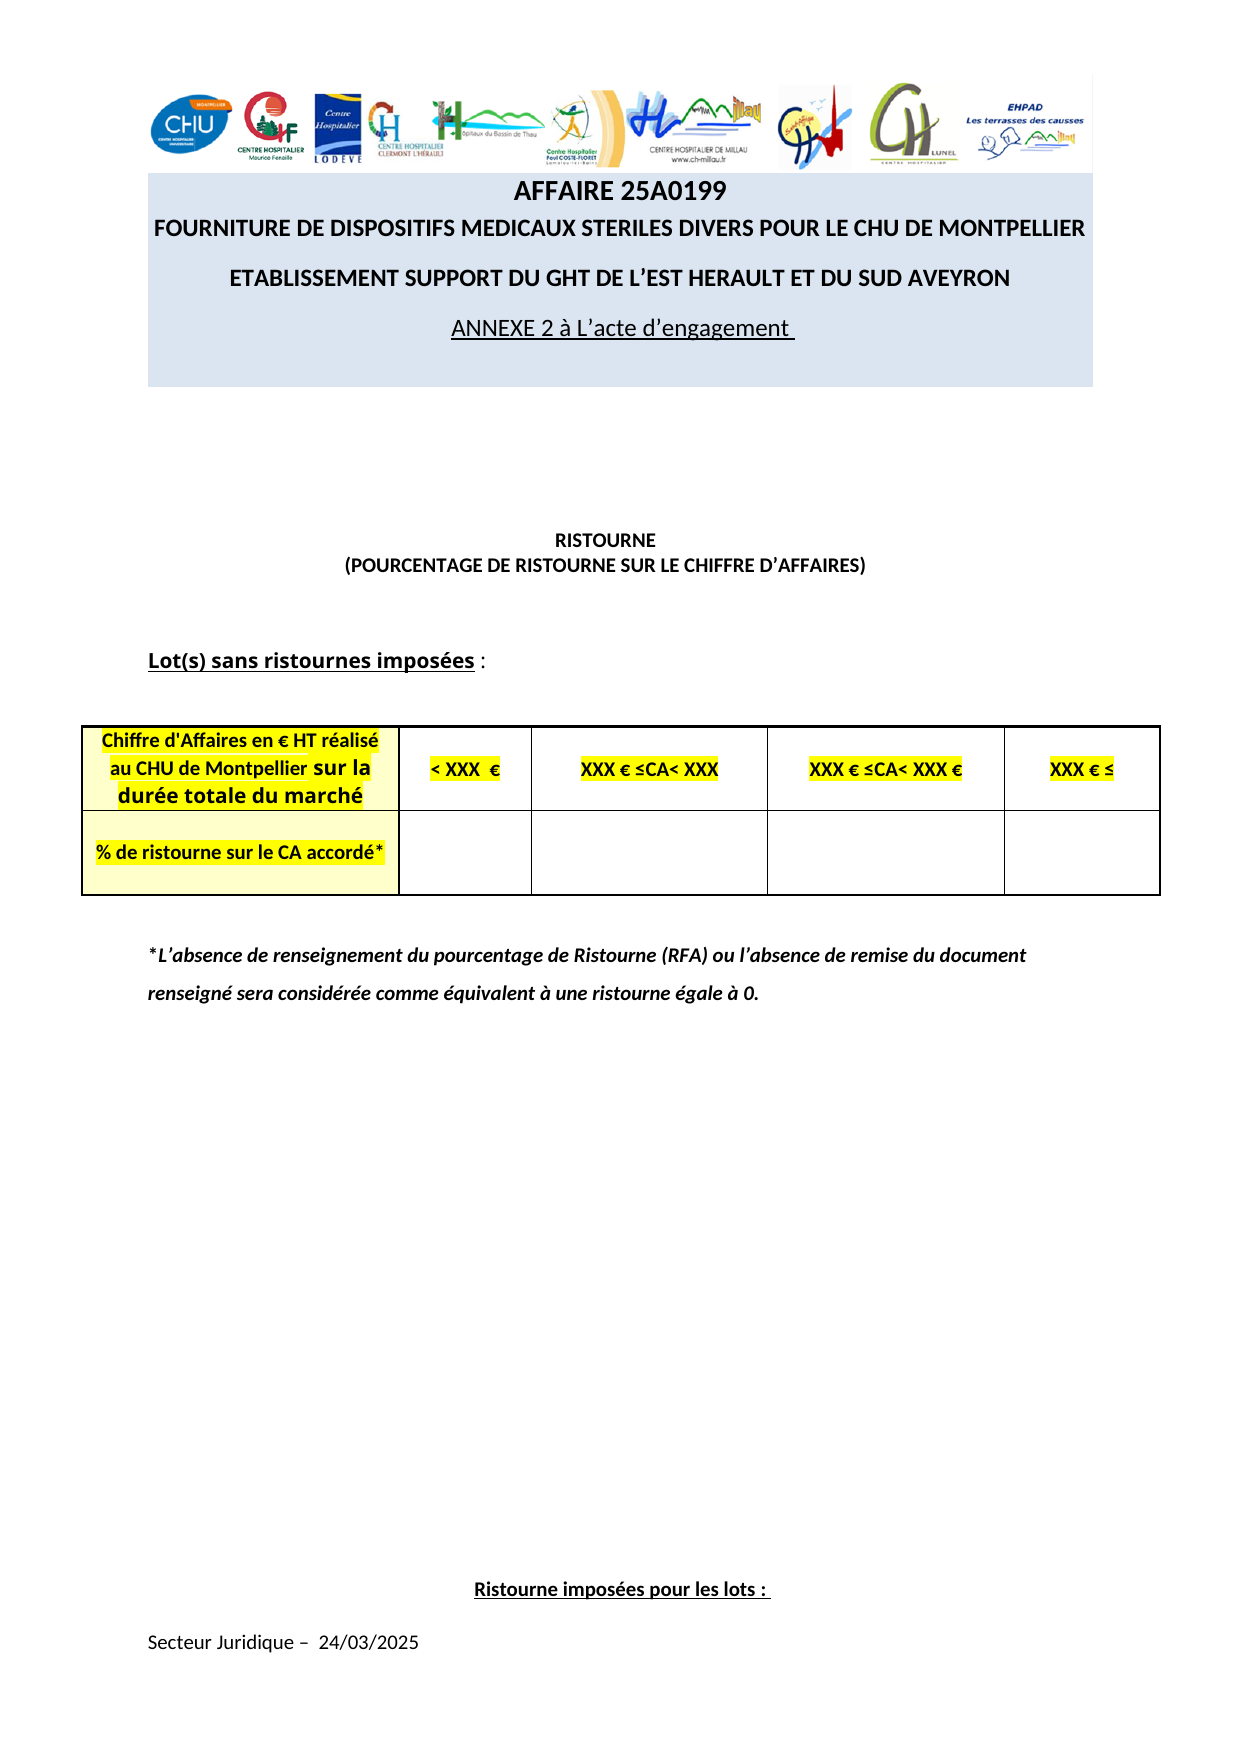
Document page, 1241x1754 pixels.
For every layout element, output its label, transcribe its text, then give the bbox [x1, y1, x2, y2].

text Lot(s) sans ristournes imposées : [148, 646, 1093, 675]
table_header Chiffre d'Affaires en € HT réalisé au CHU de Montpellier sur la durée totale du marché [83, 728, 308, 810]
table_cell [1005, 811, 1159, 894]
picture [147, 73, 1093, 173]
table_header XXX € ≤CA< XXX [532, 728, 767, 810]
table_header XXX € ≤CA< XXX € [768, 728, 1004, 810]
table_cell % de ristourne sur le CA accordé* [83, 811, 398, 894]
table_header XXX € ≤ [1005, 728, 1159, 810]
table_cell [532, 811, 767, 894]
table_cell [400, 811, 531, 894]
text *L’absence de renseignement du pourcentage de Ristourne (RFA) ou l’absence de remise du document renseigné sera considérée comme équivalent à une ristourne égale à 0. [148, 942, 1093, 1006]
text Ristourne imposées pour les lots : [148, 1576, 1093, 1602]
table_header RISTOURNE (POURCENTAGE DE RISTOURNE SUR LE CHIFFRE D’AFFAIRES) [89, 476, 1159, 646]
table_cell [768, 811, 1004, 894]
table_header < XXX € [400, 728, 531, 810]
